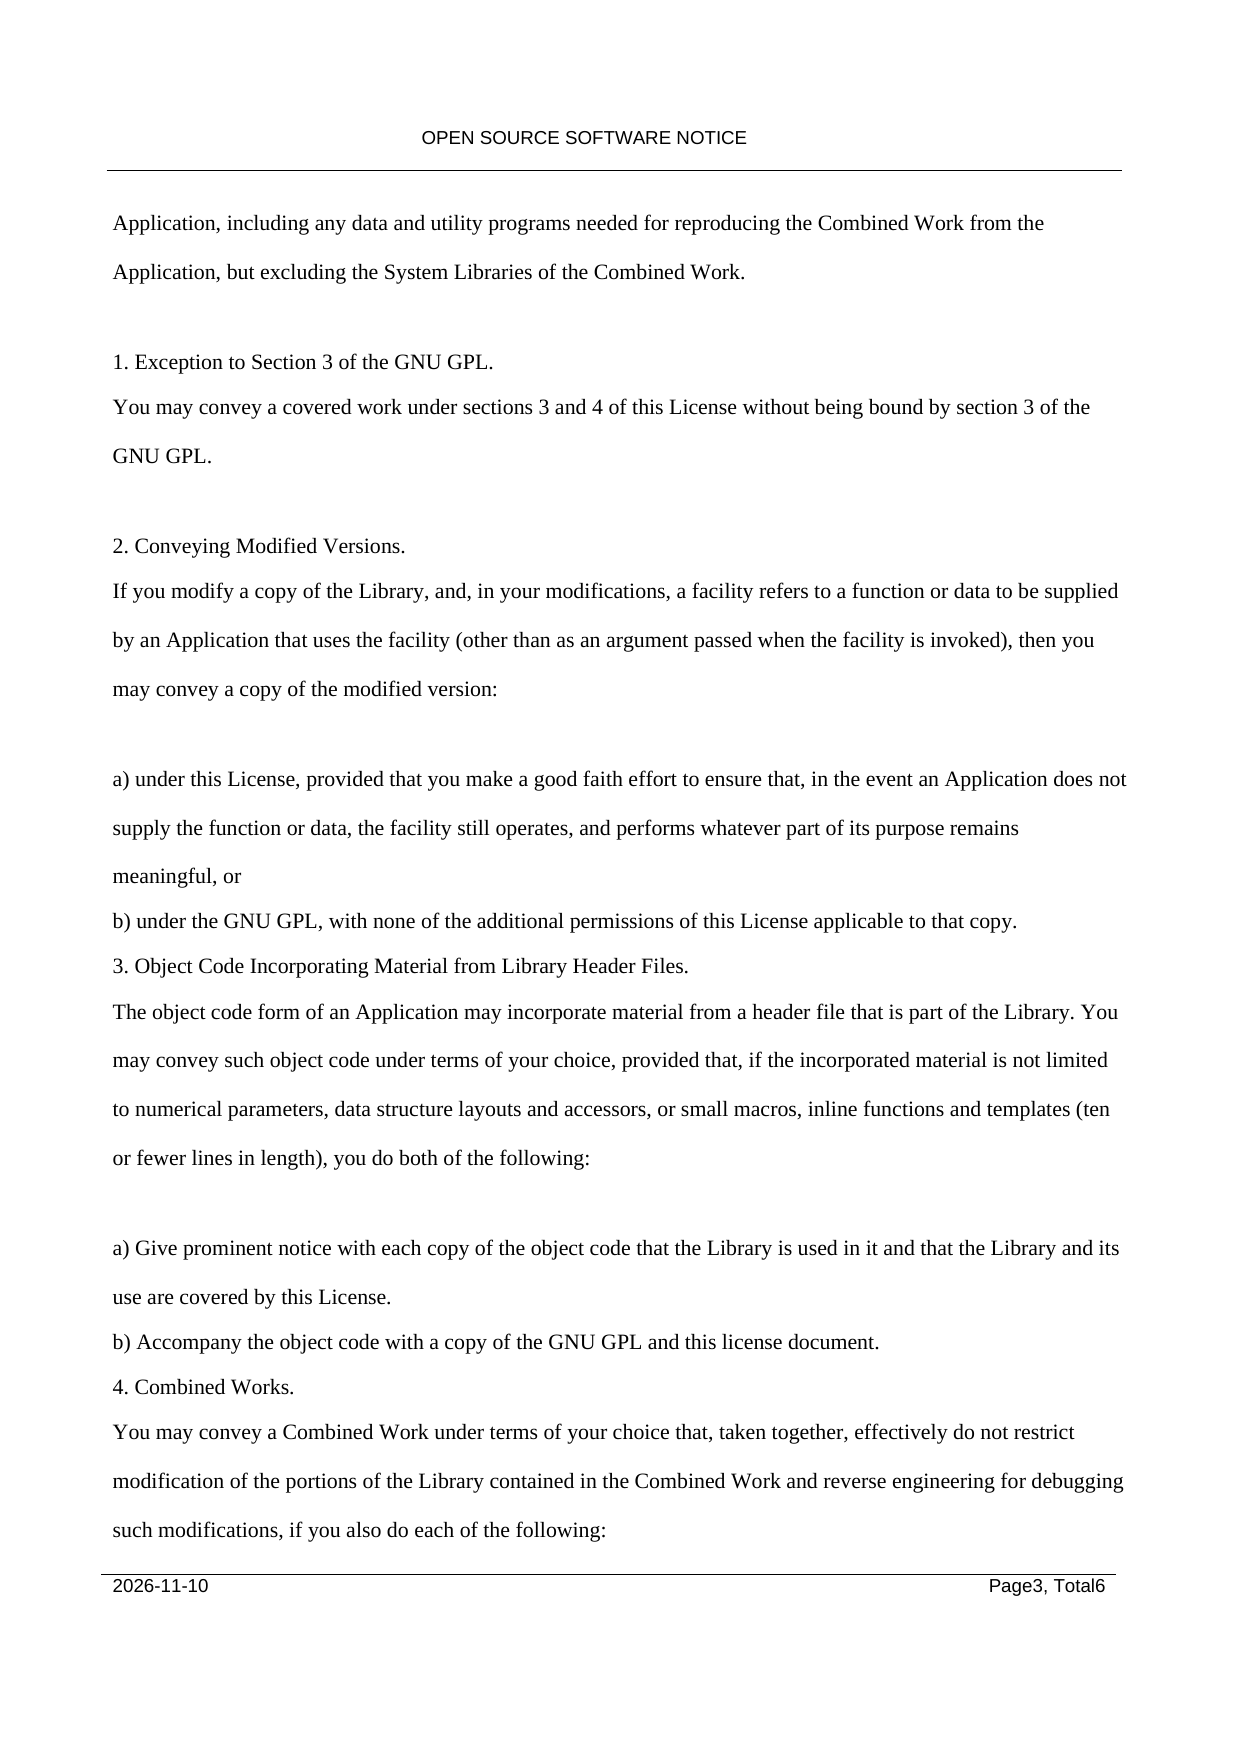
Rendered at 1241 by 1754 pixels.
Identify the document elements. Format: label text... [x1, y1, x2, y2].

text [112, 206, 1128, 288]
text b) Accompany the object code with a copy of the GNU GPL and this license document. [112, 1325, 1128, 1358]
text If you modify a copy of the Library, and, in your modifications, a facility refers to a function or data to be supplied by an Application that uses the facility (other than as an argument passed when the facility is invoked), then you may convey a copy of the modified version: [112, 574, 1128, 704]
text b) under the GNU GPL, with none of the additional permissions of this License applicable to that copy. [112, 905, 1128, 937]
text 2. Conveying Modified Versions. [112, 529, 1128, 562]
text 3. Object Code Incorporating Material from Library Header Files. [112, 950, 1128, 982]
text You may convey a Combined Work under terms of your choice that, taken together, effectively do not restrict modification of the portions of the Library contained in the Combined Work and reverse engineering for debugging such modifications, if you also do each of the following: [112, 1416, 1128, 1546]
text 4. Combined Works. [112, 1370, 1128, 1403]
text The object code form of an Application may incorporate material from a header file that is part of the Library. You may convey such object code under terms of your choice, provided that, if the incorporated material is not limited to numerical parameters, data structure layouts and accessors, or small macros, inline functions and templates (ten or fewer lines in length), you do both of the following: [112, 995, 1128, 1174]
text You may convey a covered work under sections 3 and 4 of this License without being bound by section 3 of the GNU GPL. [112, 390, 1128, 472]
text a) Give prominent notice with each copy of the object code that the Library is used in it and that the Library and its use are covered by this License. [112, 1231, 1128, 1313]
text a) under this License, provided that you make a good faith effort to ensure that, in the event an Application does not supply the function or data, the facility still operates, and performs whatever part of its purpose remains meaningful, or [112, 762, 1128, 892]
text 1. Exception to Section 3 of the GNU GPL. [112, 345, 1128, 378]
